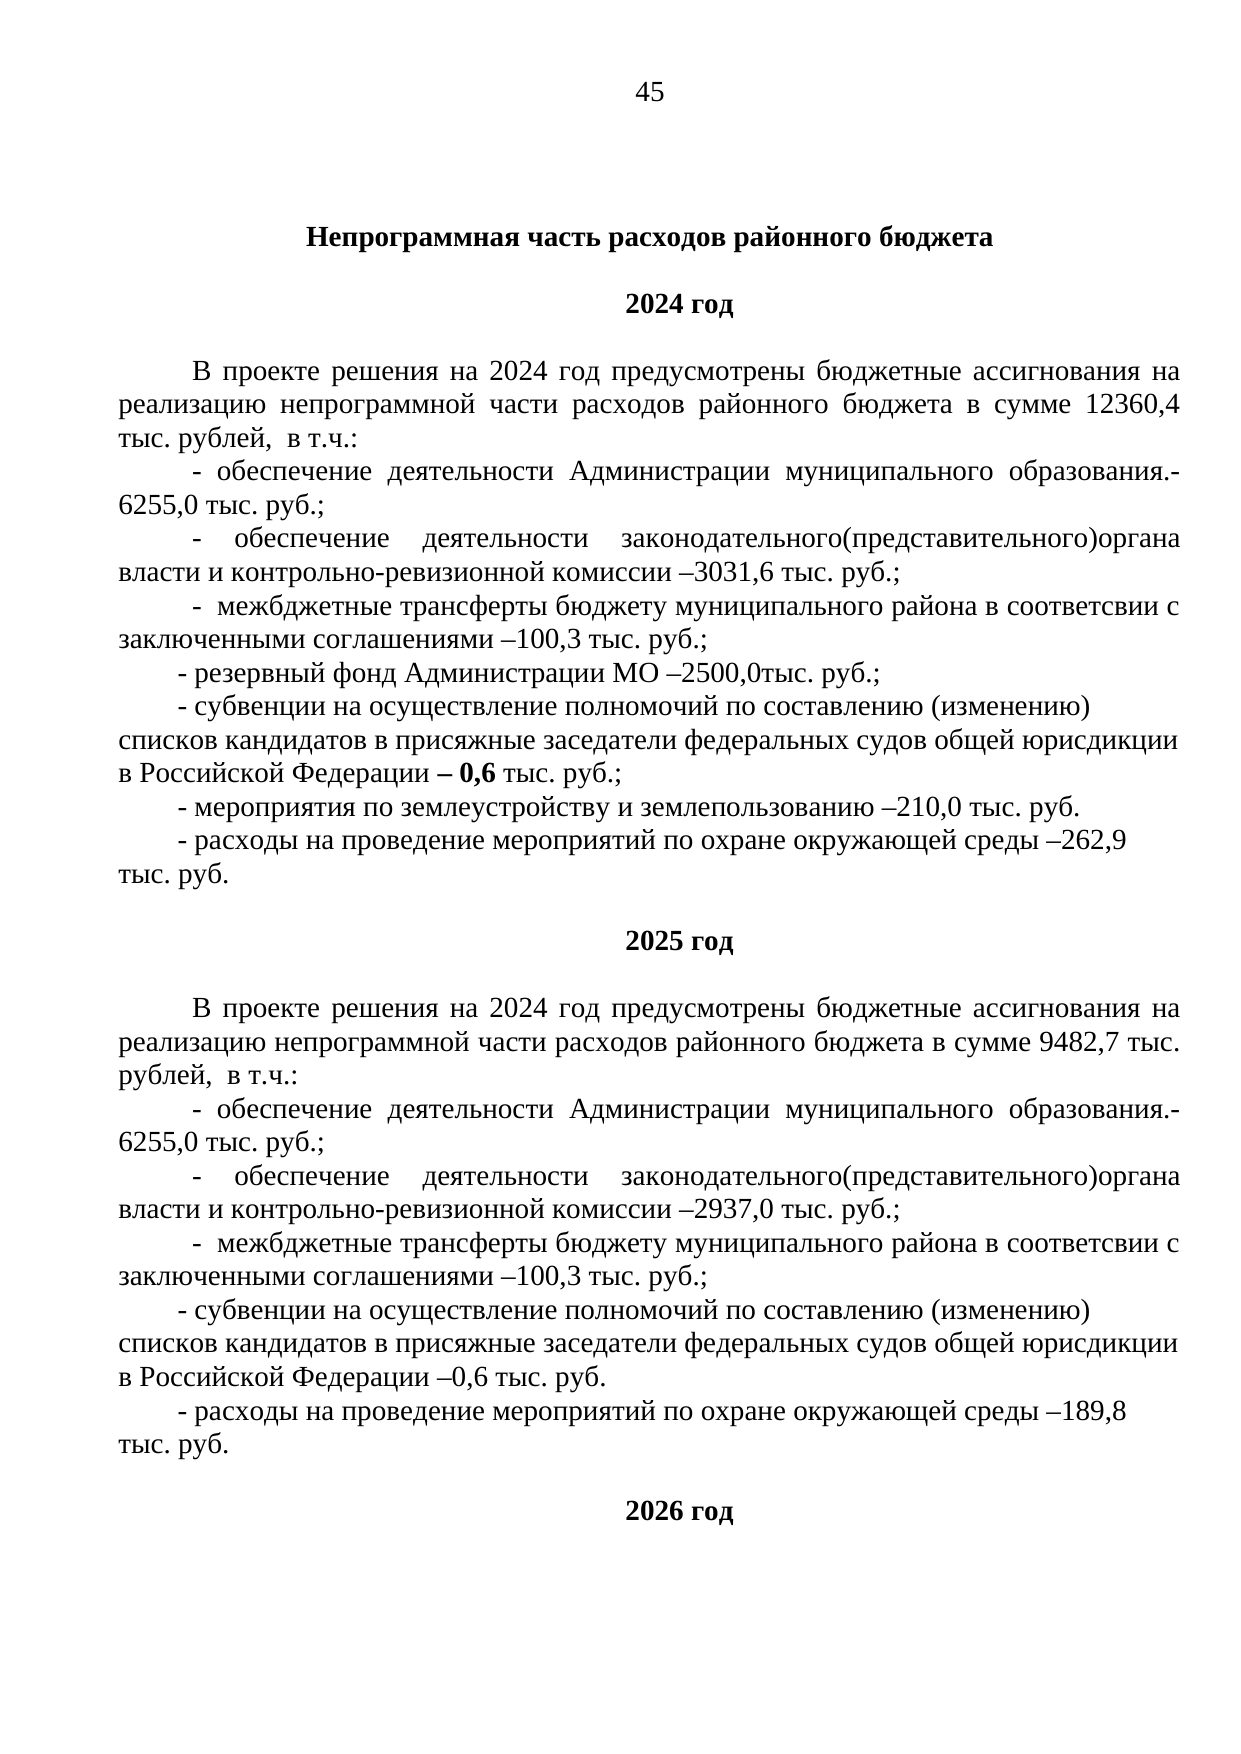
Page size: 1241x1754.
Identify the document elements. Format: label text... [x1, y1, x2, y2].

text - мероприятия по землеустройству и землепользованию –210,0 тыс. руб. [118, 789, 1181, 822]
text В проекте решения на 2024 год предусмотрены бюджетные ассигнования на реализацию непрограммной части расходов районного бюджета в сумме 9482,7 тыс. рублей, в т.ч.: [118, 990, 1181, 1091]
text 2026 год [118, 1493, 1181, 1527]
text - обеспечение деятельности Администрации муниципального образования.-6255,0 тыс. руб.; [118, 453, 1181, 521]
text - обеспечение деятельности законодательного(представительного)органа власти и контрольно-ревизионной комиссии –3031,6 тыс. руб.; [118, 521, 1181, 588]
text - обеспечение деятельности Администрации муниципального образования.-6255,0 тыс. руб.; [118, 1091, 1181, 1158]
text - межбджетные трансферты бюджету муниципального района в соответсвии с заключенными соглашениями –100,3 тыс. руб.; [118, 1225, 1181, 1292]
text Непрограммная часть расходов районного бюджета [118, 219, 1181, 252]
text - расходы на проведение мероприятий по охране окружающей среды –262,9 тыс. руб. [118, 822, 1181, 889]
text - субвенции на осуществление полномочий по составлению (изменению) списков кандидатов в присяжные заседатели федеральных судов общей юрисдикции в Российской Федерации – 0,6 тыс. руб.; [118, 688, 1181, 789]
text В проекте решения на 2024 год предусмотрены бюджетные ассигнования на реализацию непрограммной части расходов районного бюджета в сумме 12360,4 тыс. рублей, в т.ч.: [118, 353, 1181, 453]
text - резервный фонд Администрации МО –2500,0тыс. руб.; [118, 655, 1181, 688]
text 2024 год [118, 286, 1181, 319]
text - межбджетные трансферты бюджету муниципального района в соответсвии с заключенными соглашениями –100,3 тыс. руб.; [118, 588, 1181, 655]
text 2025 год [118, 923, 1181, 957]
text - расходы на проведение мероприятий по охране окружающей среды –189,8 тыс. руб. [118, 1393, 1181, 1460]
text - субвенции на осуществление полномочий по составлению (изменению) списков кандидатов в присяжные заседатели федеральных судов общей юрисдикции в Российской Федерации –0,6 тыс. руб. [118, 1292, 1181, 1393]
text - обеспечение деятельности законодательного(представительного)органа власти и контрольно-ревизионной комиссии –2937,0 тыс. руб.; [118, 1158, 1181, 1225]
